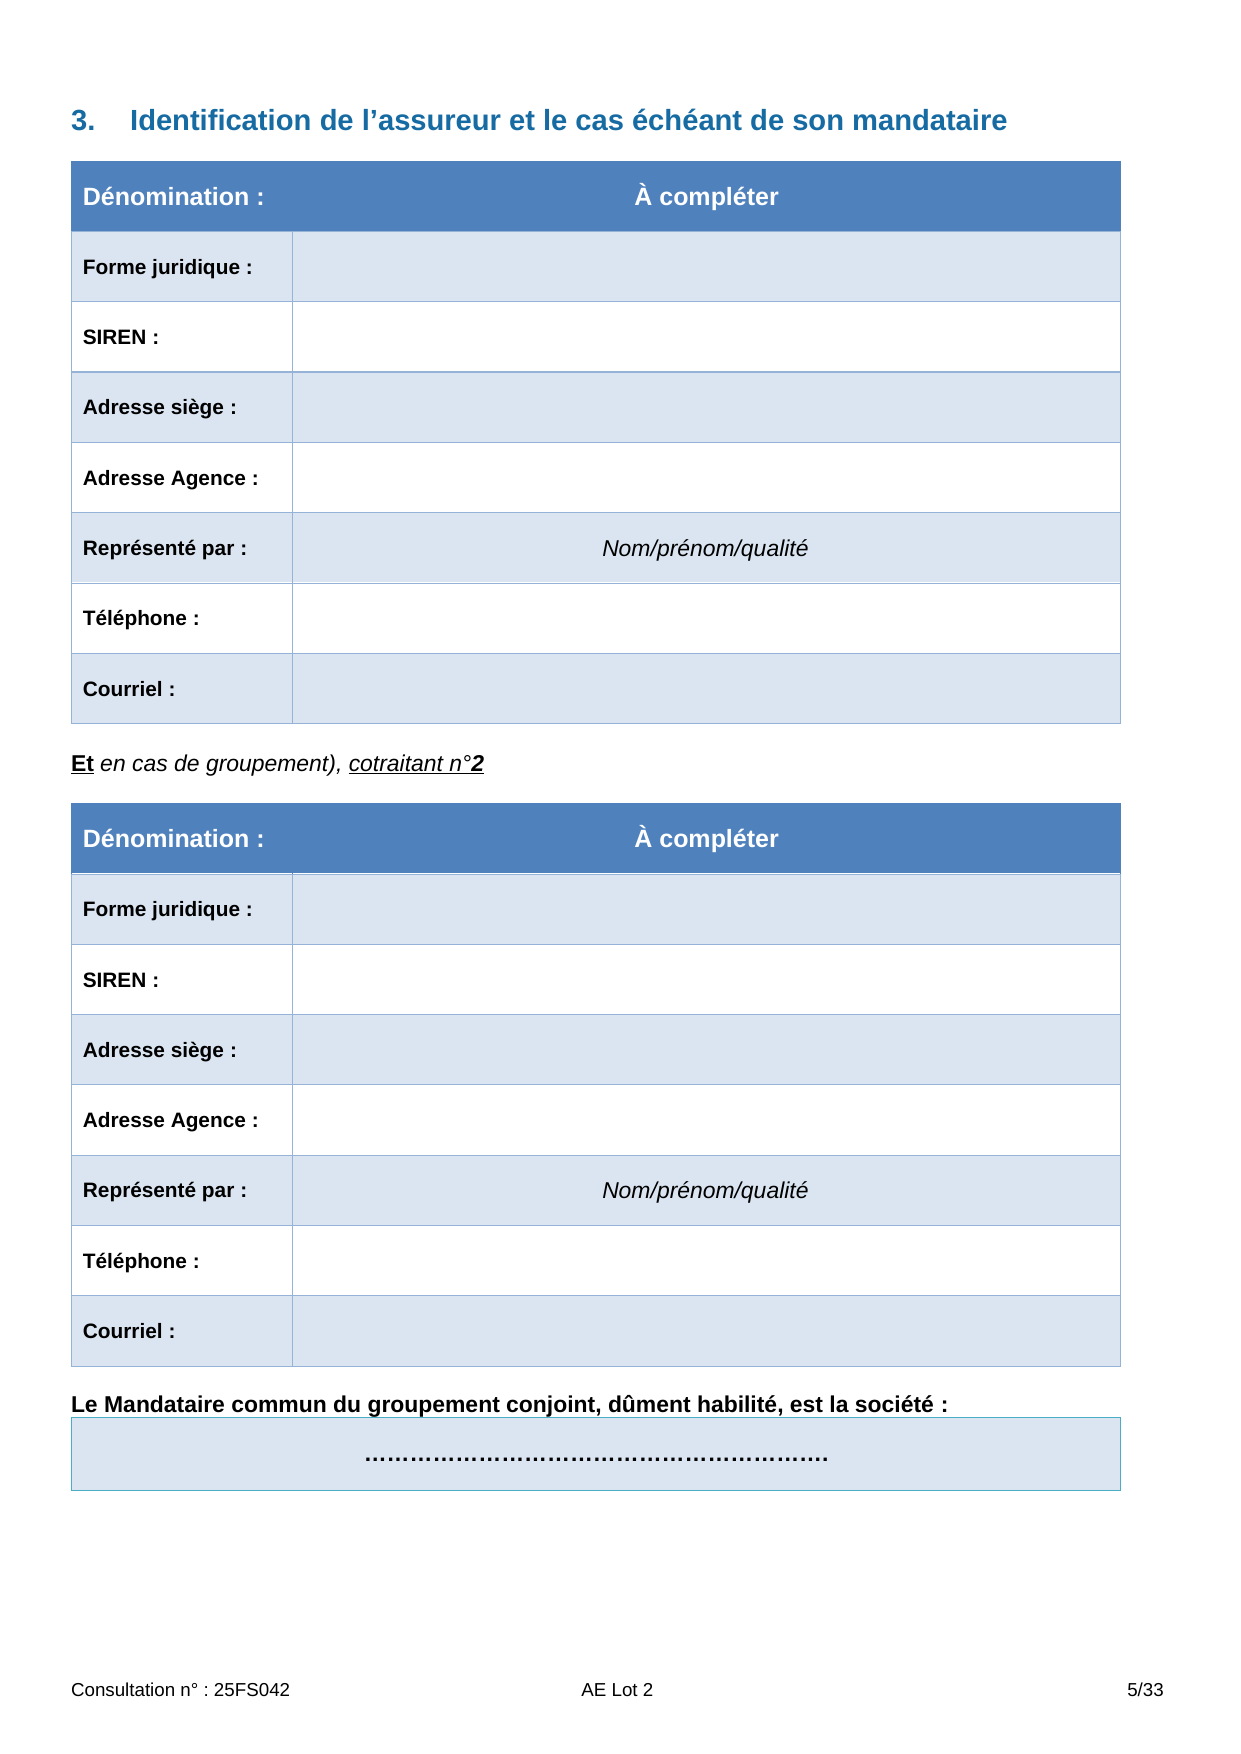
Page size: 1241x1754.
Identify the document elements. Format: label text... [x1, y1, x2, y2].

table_cell [293, 232, 1120, 301]
table_cell [293, 875, 1120, 944]
table_cell Forme juridique : [72, 875, 292, 944]
table_cell [293, 302, 1120, 371]
table_cell [293, 1226, 1120, 1295]
table_header Dénomination : [72, 804, 292, 873]
table_cell Téléphone : [72, 584, 292, 653]
table_cell [293, 654, 1120, 723]
table_cell [293, 945, 1120, 1014]
table_header À compléter [293, 162, 1120, 231]
table_cell SIREN : [72, 302, 292, 371]
table_cell [293, 584, 1120, 653]
table_cell [293, 373, 1120, 442]
table_cell Adresse siège : [72, 1015, 292, 1084]
table_cell Téléphone : [72, 1226, 292, 1295]
table_cell [293, 443, 1120, 512]
text Le Mandataire commun du groupement conjoint, dûment habilité, est la société : [71, 1391, 1169, 1417]
table_cell Nom/prénom/qualité [293, 1156, 1120, 1225]
table_cell Adresse Agence : [72, 1085, 292, 1155]
table_cell Nom/prénom/qualité [293, 513, 1120, 582]
table_cell Courriel : [72, 1296, 292, 1366]
table_cell Adresse siège : [72, 373, 292, 442]
table_cell Représenté par : [72, 1156, 292, 1225]
table_cell [293, 1085, 1120, 1155]
table_cell Forme juridique : [72, 232, 292, 301]
table_cell SIREN : [72, 945, 292, 1014]
table_cell Représenté par : [72, 513, 292, 582]
text Et en cas de groupement), cotraitant n°2 [71, 750, 1169, 777]
table_cell [293, 1296, 1120, 1366]
table_header À compléter [293, 804, 1120, 873]
table_header Dénomination : [72, 162, 292, 231]
table_cell Courriel : [72, 654, 292, 723]
table_header ……………………………………………………. [72, 1418, 1120, 1490]
subtitle Identification de l’assureur et le cas échéant de son mandataire [71, 103, 1169, 137]
table_cell Adresse Agence : [72, 443, 292, 512]
table_cell [293, 1015, 1120, 1084]
